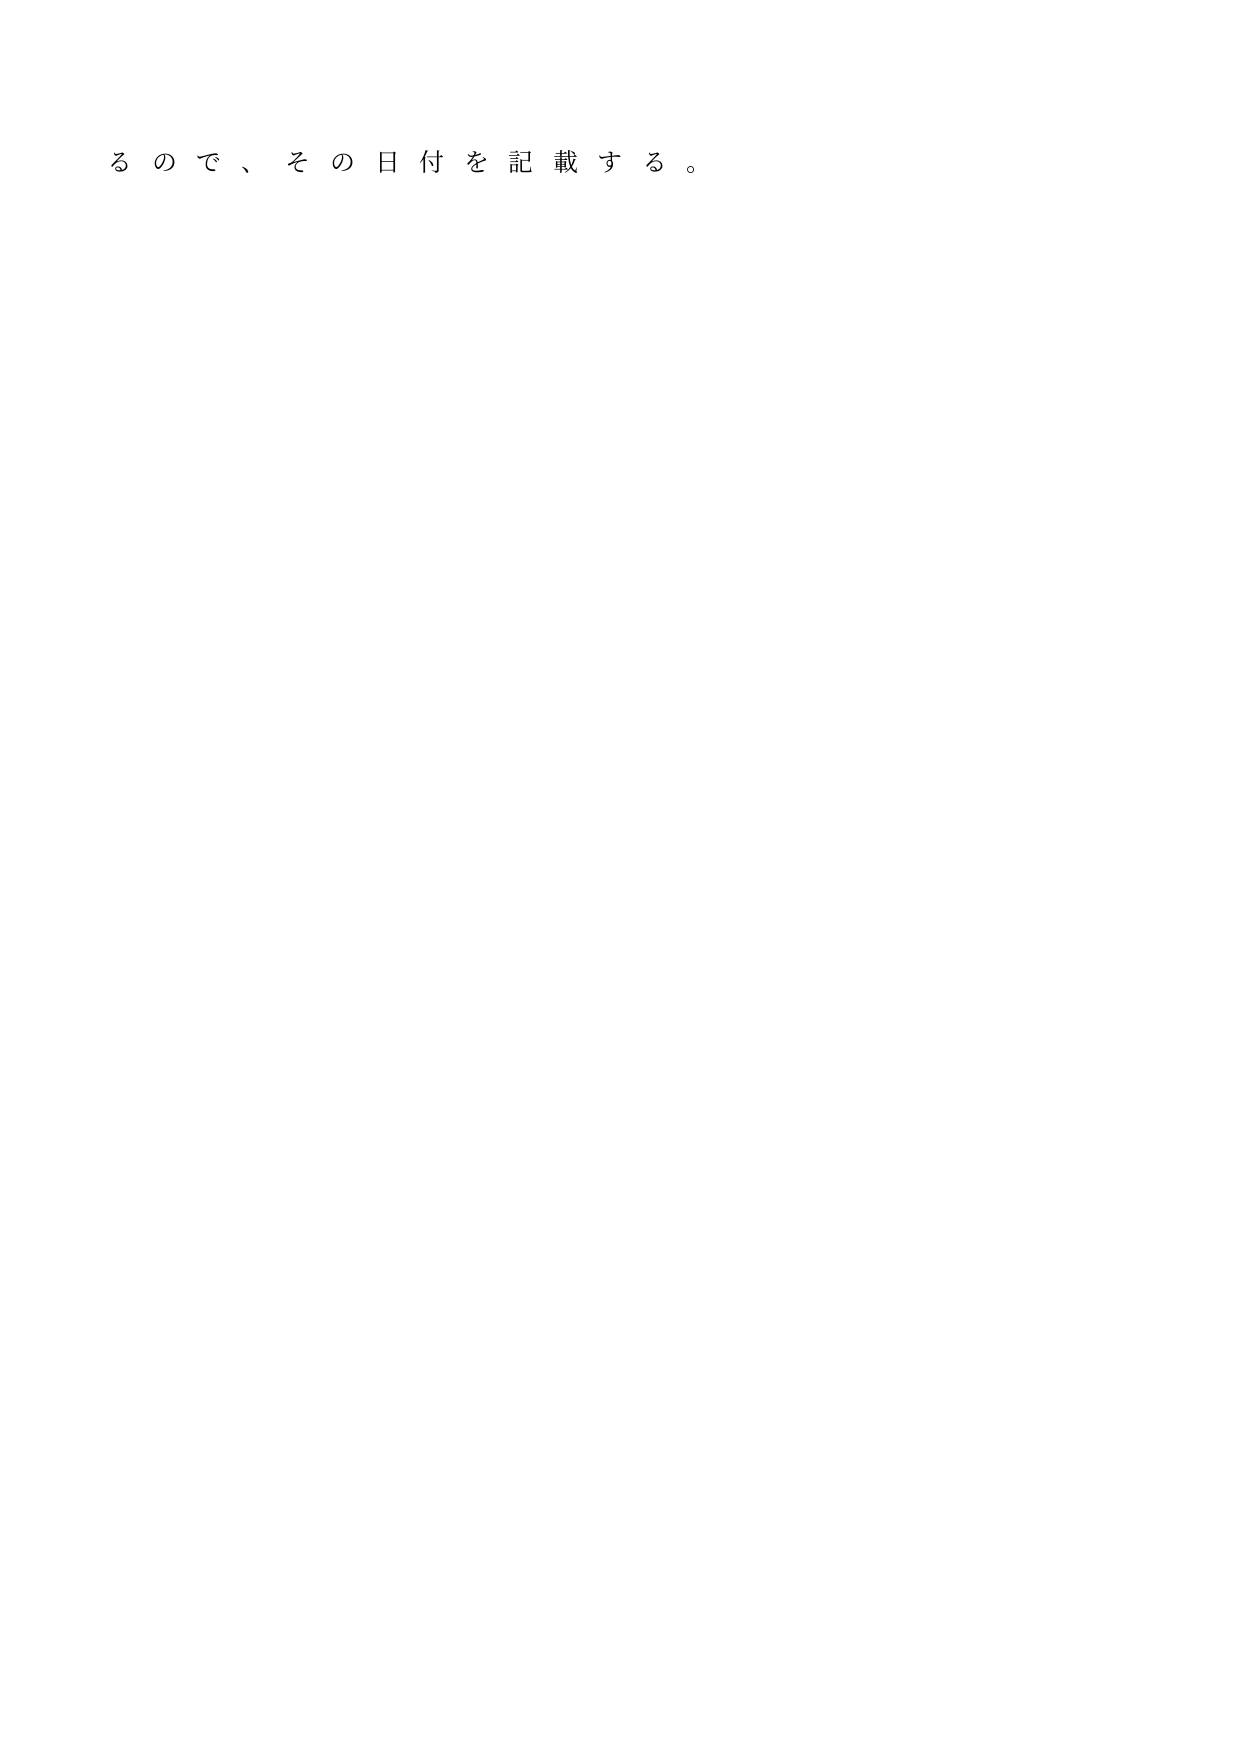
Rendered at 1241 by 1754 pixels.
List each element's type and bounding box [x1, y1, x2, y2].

text [107, 127, 1133, 194]
